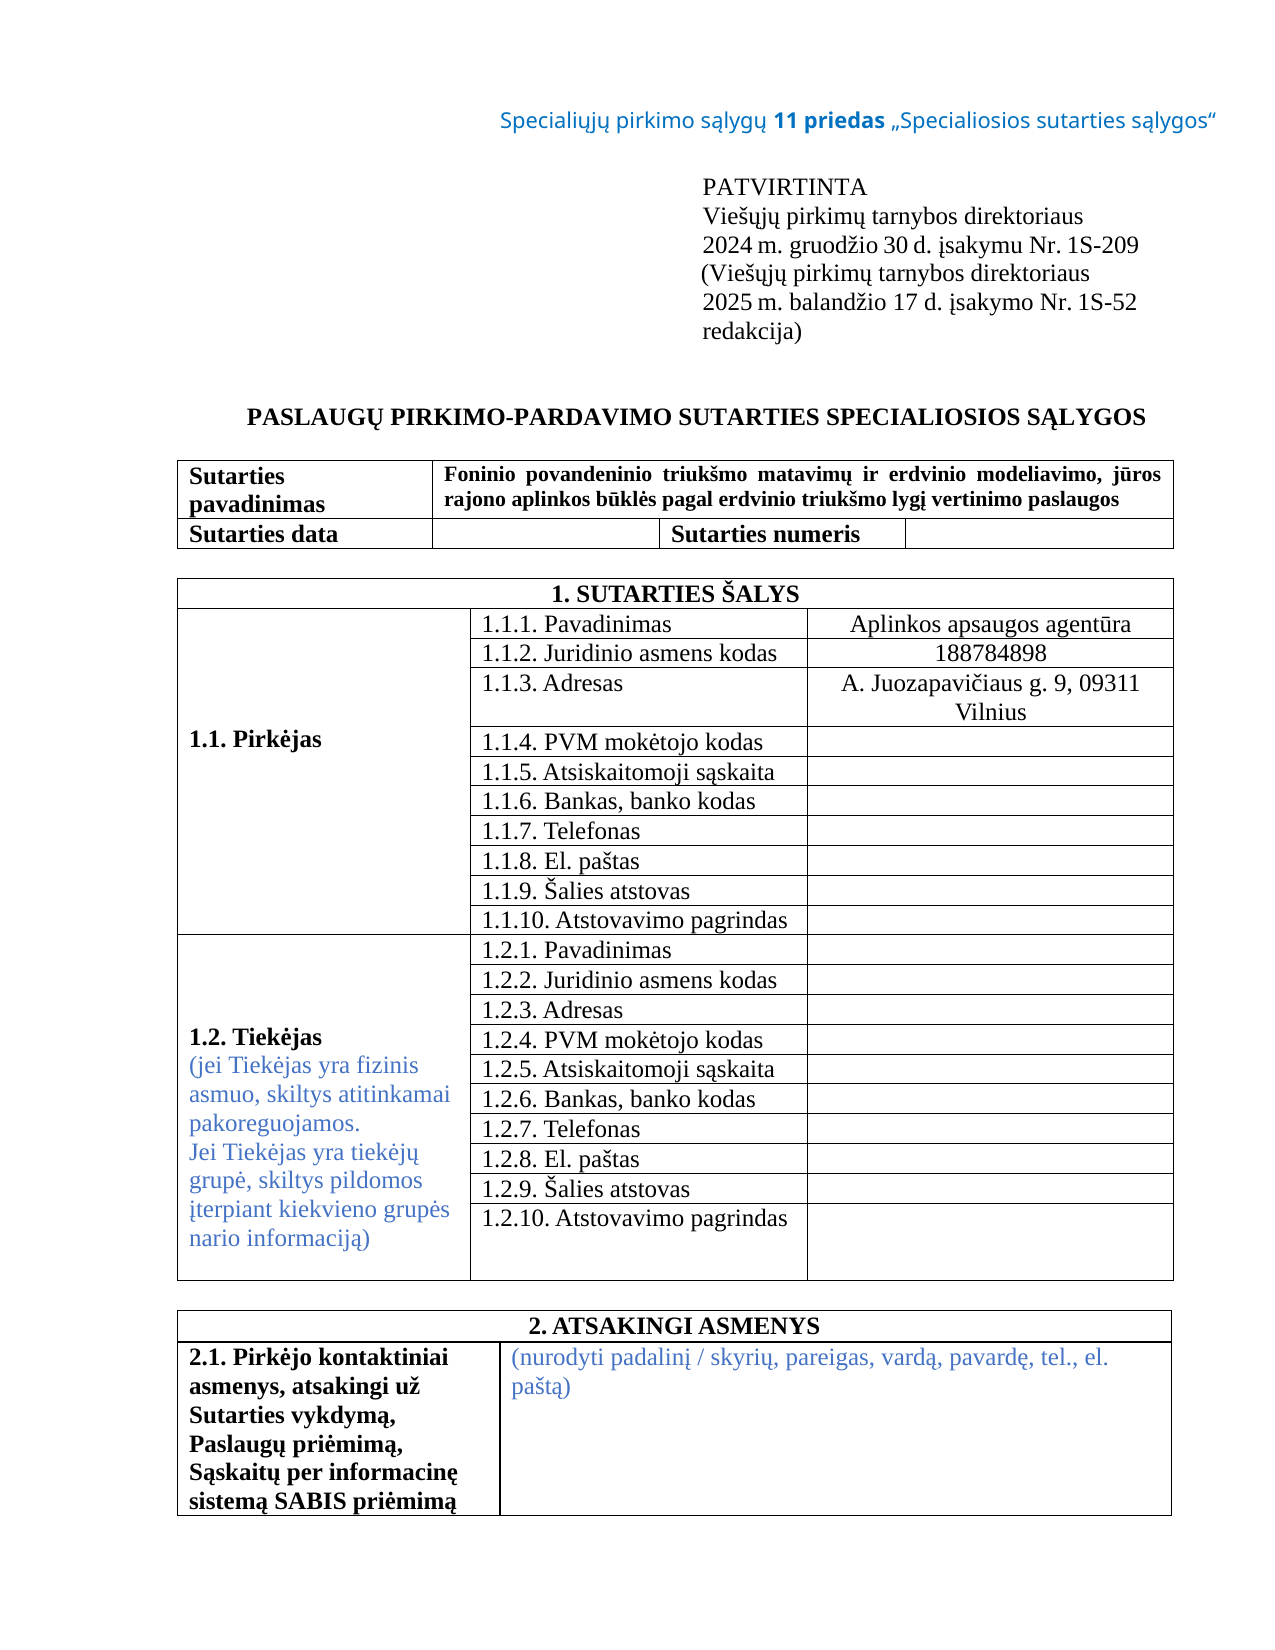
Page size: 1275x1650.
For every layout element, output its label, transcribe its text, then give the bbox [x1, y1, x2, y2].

table_cell 1.2.7. Telefonas [471, 1114, 807, 1143]
table_cell 1.1.8. El. paštas [471, 846, 807, 875]
table_cell 1.2.8. El. paštas [471, 1144, 807, 1173]
table_cell 1.2.6. Bankas, banko kodas [471, 1084, 807, 1113]
text paslaugų pirkimo-pardavimo sutarties Specialiosios sąlygos [177, 402, 1216, 431]
table_cell [808, 995, 1173, 1024]
table_cell [808, 846, 1173, 875]
table_cell [808, 965, 1173, 994]
table_cell 1.1.5. Atsiskaitomoji sąskaita [471, 757, 807, 785]
subtitle Specialiųjų pirkimo sąlygų 11 priedas „Specialiosios sutarties sąlygos“ [177, 105, 1216, 135]
table_cell [808, 1025, 1173, 1053]
table_cell 1.1.1. Pavadinimas [471, 609, 807, 637]
table_cell 1.2.3. Adresas [471, 995, 807, 1024]
table_cell A. Juozapavičiaus g. 9, 09311 Vilnius [808, 668, 1173, 726]
table_cell [906, 519, 1173, 548]
table_cell 1.2.9. Šalies atstovas [471, 1174, 807, 1202]
table_cell [808, 876, 1173, 904]
table_cell [808, 1204, 1173, 1280]
table_cell Aplinkos apsaugos agentūra [808, 609, 1173, 637]
text (Viešųjų pirkimų tarnybos direktoriaus [199, 258, 1216, 287]
table_header 1. SUTARTIES ŠALYS [178, 579, 1173, 608]
table_cell 1.1.2. Juridinio asmens kodas [471, 639, 807, 667]
table_cell 1.1.4. PVM mokėtojo kodas [471, 727, 807, 756]
text redakcija) [702, 316, 1216, 345]
table_cell [808, 1084, 1173, 1113]
table_cell 1.1.7. Telefonas [471, 816, 807, 845]
table_cell 1.1.10. Atstovavimo pagrindas [471, 906, 807, 934]
table_cell [808, 935, 1173, 964]
table_cell [808, 1174, 1173, 1202]
table_cell Sutarties data [178, 519, 432, 548]
table_cell 1.2.2. Juridinio asmens kodas [471, 965, 807, 994]
table_cell [808, 1055, 1173, 1083]
table_cell [808, 906, 1173, 934]
table_cell 1.1. Pirkėjas [178, 609, 470, 934]
table_cell 1.2.5. Atsiskaitomoji sąskaita [471, 1055, 807, 1083]
table_header Sutarties pavadinimas [178, 461, 432, 518]
table_cell [808, 1144, 1173, 1173]
table_cell [433, 519, 659, 548]
table_cell 1.2. Tiekėjas (jei Tiekėjas yra fizinis asmuo, skiltys atitinkamai pakoreguojamos. Jei Tiekėjas yra tiekėjų grupė, skiltys pildomos įterpiant kiekvieno grupės nario informaciją) [178, 935, 470, 1280]
text PATVIRTINTA [627, 172, 1216, 201]
table_cell [808, 786, 1173, 815]
table_header 2. ATSAKINGI ASMENYS [178, 1311, 1171, 1341]
table_cell 188784898 [808, 639, 1173, 667]
table_cell [808, 757, 1173, 785]
text 2025 m. balandžio 17 d. įsakymo Nr. 1S-52 [702, 287, 1216, 316]
table_header Foninio povandeninio triukšmo matavimų ir erdvinio modeliavimo, jūros rajono aplinkos būklės pagal erdvinio triukšmo lygį vertinimo paslaugos [433, 461, 1173, 518]
table_cell 1.1.6. Bankas, banko kodas [471, 786, 807, 815]
table_cell 1.2.10. Atstovavimo pagrindas [471, 1204, 807, 1280]
text Viešųjų pirkimų tarnybos direktoriaus [627, 201, 1216, 230]
table_cell [808, 816, 1173, 845]
table_cell 1.2.1. Pavadinimas [471, 935, 807, 964]
table_cell 1.1.3. Adresas [471, 668, 807, 726]
text 2024 m. gruodžio 30 d. įsakymu Nr. 1S-209 [702, 230, 1216, 258]
table_cell 1.1.9. Šalies atstovas [471, 876, 807, 904]
table_cell 2.1. Pirkėjo kontaktiniai asmenys, atsakingi už Sutarties vykdymą, Paslaugų priėmimą, Sąskaitų per informacinę sistemą SABIS priėmimą [178, 1343, 499, 1515]
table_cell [501, 1343, 1171, 1515]
table_cell Sutarties numeris [660, 519, 905, 548]
table_cell 1.2.4. PVM mokėtojo kodas [471, 1025, 807, 1053]
table_cell [808, 1114, 1173, 1143]
table_cell [808, 727, 1173, 756]
